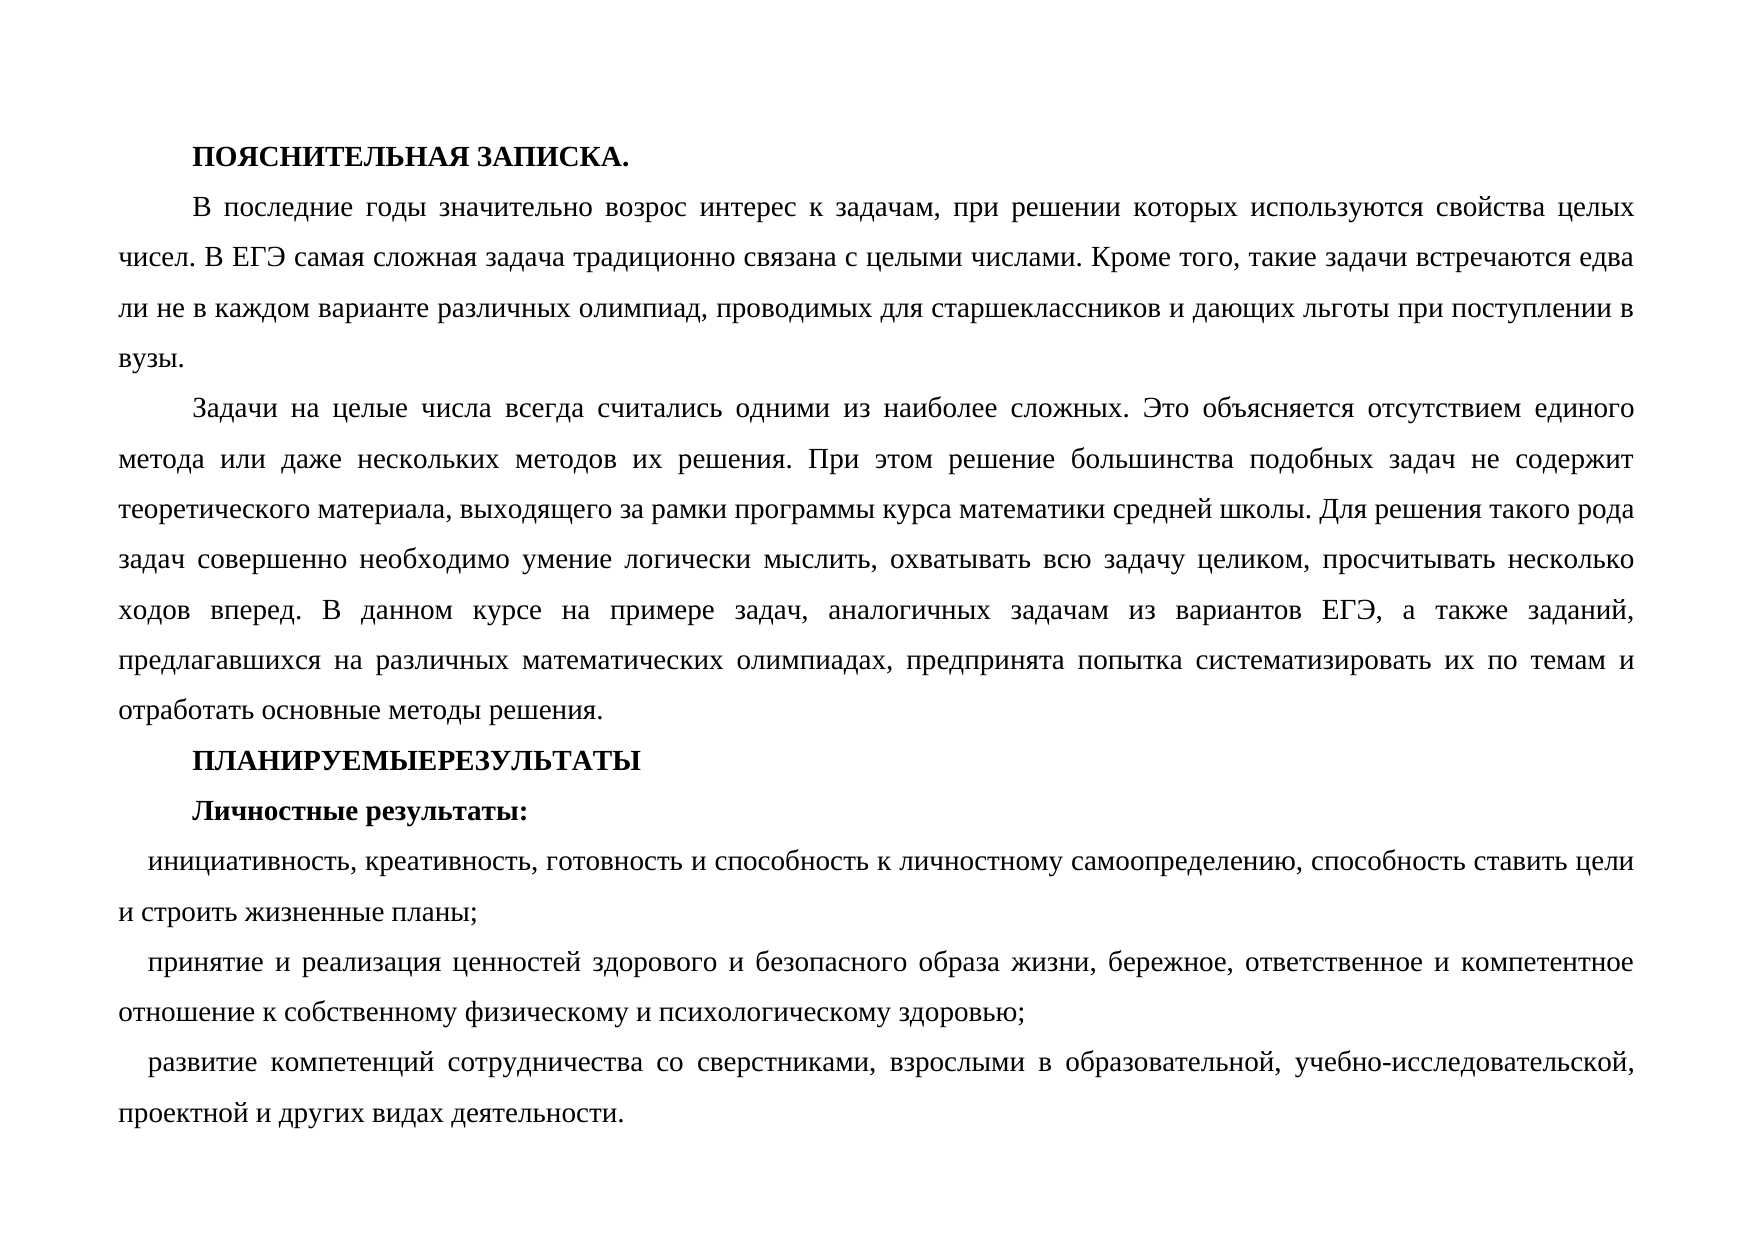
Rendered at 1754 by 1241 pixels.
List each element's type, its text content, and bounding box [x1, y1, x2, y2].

text Личностные результаты: [118, 793, 1636, 827]
text Задачи на целые числа всегда считались одними из наиболее сложных. Это объясняется отсутствием единого метода или даже нескольких методов их решения. При этом решение большинства подобных задач не содержит теоретического материала, выходящего за рамки программы курса математики средней школы. Для решения такого рода задач совершенно необходимо умение логически мыслить, охватывать всю задачу целиком, просчитывать несколько ходов вперед. В данном курсе на примере задач, аналогичных задачам из вариантов ЕГЭ, а также заданий, предлагавшихся на различных математических олимпиадах, предпринята попытка систематизировать их по темам и отработать основные методы решения. [118, 391, 1636, 726]
text развитие компетенций сотрудничества со сверстниками, взрослыми в образовательной, учебно-исследовательской, проектной и других видах деятельности. [118, 1044, 1636, 1128]
text В последние годы значительно возрос интерес к задачам, при решении которых используются свойства целых чисел. В ЕГЭ самая сложная задача традиционно связана с целыми числами. Кроме того, такие задачи встречаются едва ли не в каждом варианте различных олимпиад, проводимых для старшеклассников и дающих льготы при поступлении в вузы. [118, 189, 1636, 374]
text ПЛАНИРУЕМЫЕРЕЗУЛЬТАТЫ [118, 743, 1636, 776]
text ПОЯСНИТЕЛЬНАЯ ЗАПИСКА. [118, 139, 1636, 172]
text инициативность, креативность, готовность и способность к личностному самоопределению, способность ставить цели и строить жизненные планы; [118, 843, 1636, 927]
text принятие и реализация ценностей здорового и безопасного образа жизни, бережное, ответственное и компетентное отношение к собственному физическому и психологическому здоровью; [118, 944, 1636, 1028]
